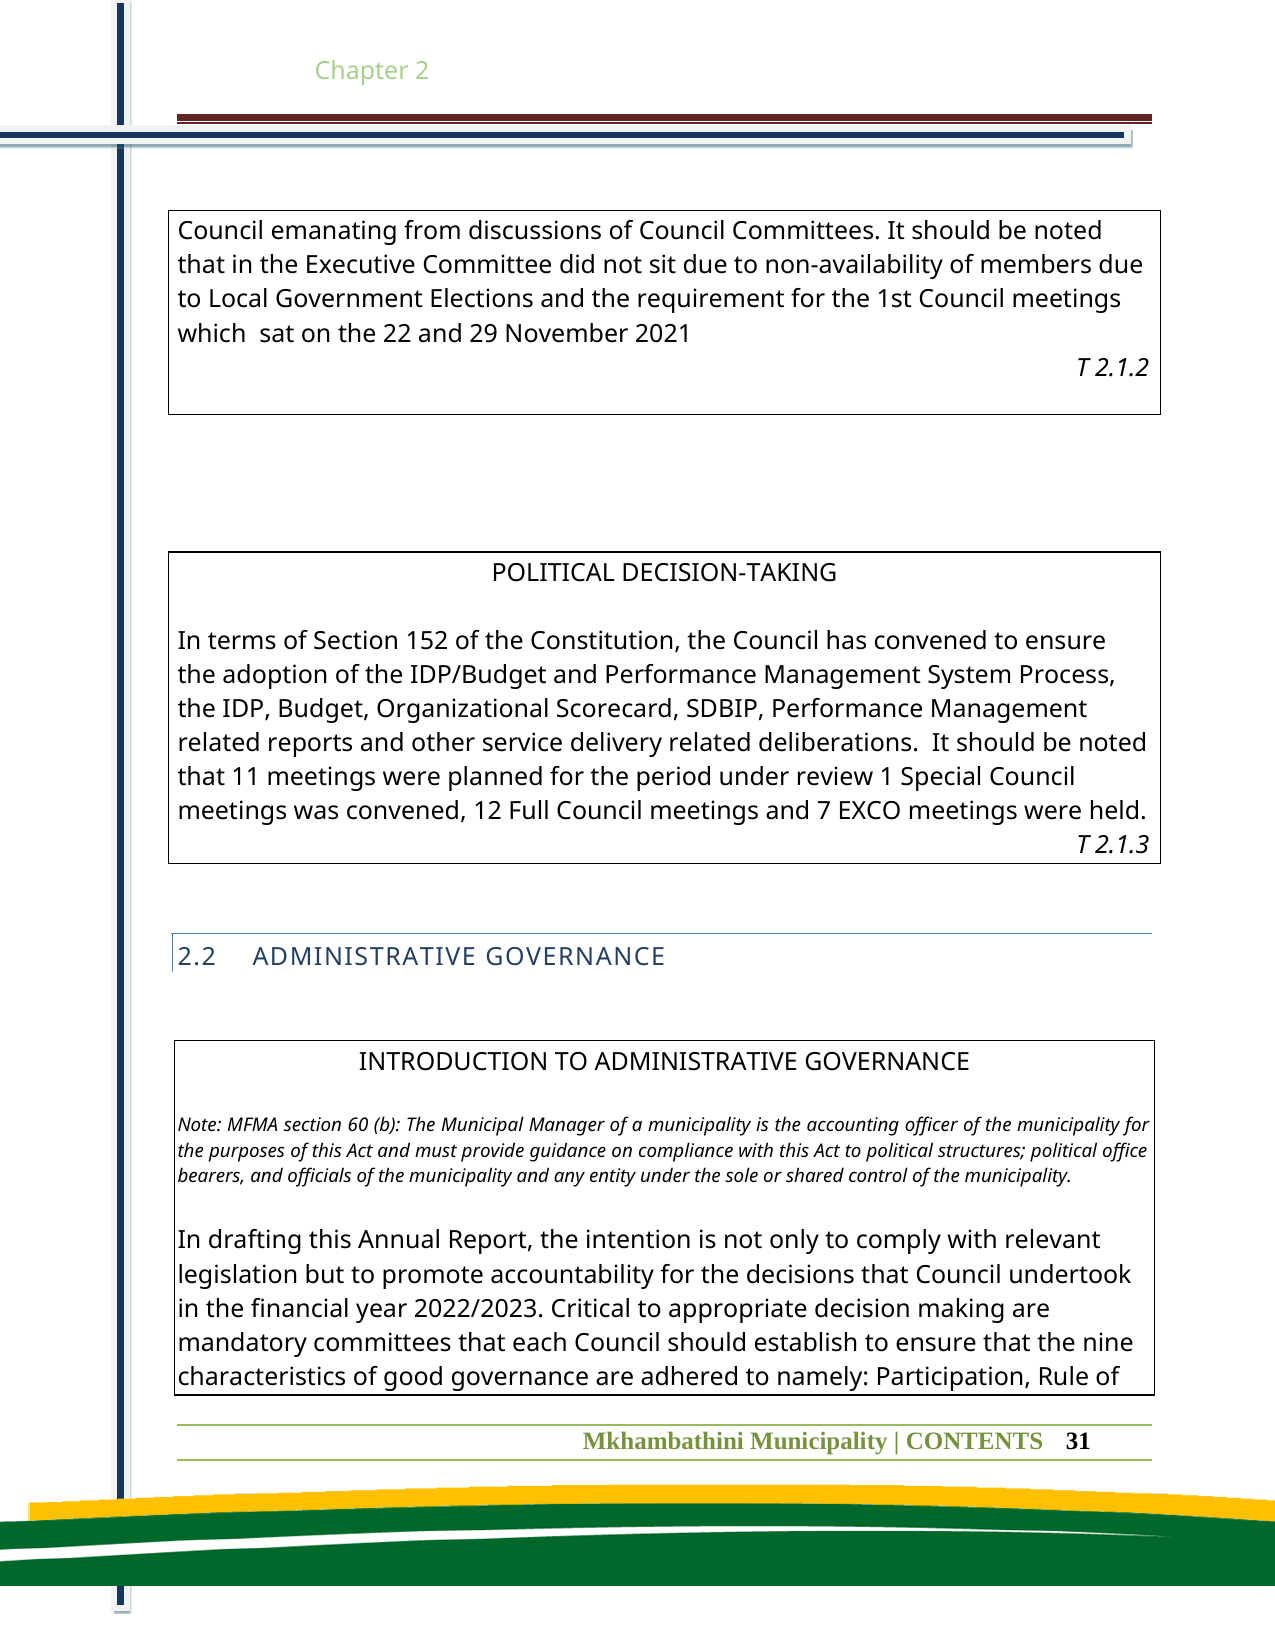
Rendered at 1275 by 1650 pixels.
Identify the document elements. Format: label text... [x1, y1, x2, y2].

text In terms of Section 152 of the Constitution, the Council has convened to ensure the adoption of the IDP/Budget and Performance Management System Process, the IDP, Budget, Organizational Scorecard, SDBIP, Performance Management related reports and other service delivery related deliberations. It should be noted that 11 meetings were planned for the period under review 1 Special Council meetings was convened, 12 Full Council meetings and 7 EXCO meetings were held. [177, 623, 1152, 824]
text Note: MFMA section 60 (b): The Municipal Manager of a municipality is the accounting officer of the municipality for the purposes of this Act and must provide guidance on compliance with this Act to political structures; political office bearers, and officials of the municipality and any entity under the sole or shared control of the municipality. [177, 1112, 1152, 1188]
text INTRODUCTION TO ADMINISTRATIVE GOVERNANCE [175, 1041, 1154, 1077]
text T 2.1.2 [177, 349, 1152, 383]
subtitle 2.2 ADMINISTRATIVE GOVERNANCE [173, 934, 1152, 972]
picture [0, 1484, 1275, 1586]
text POLITICAL DECISION-TAKING [169, 553, 1160, 589]
text T 2.1.3 [169, 824, 1160, 863]
